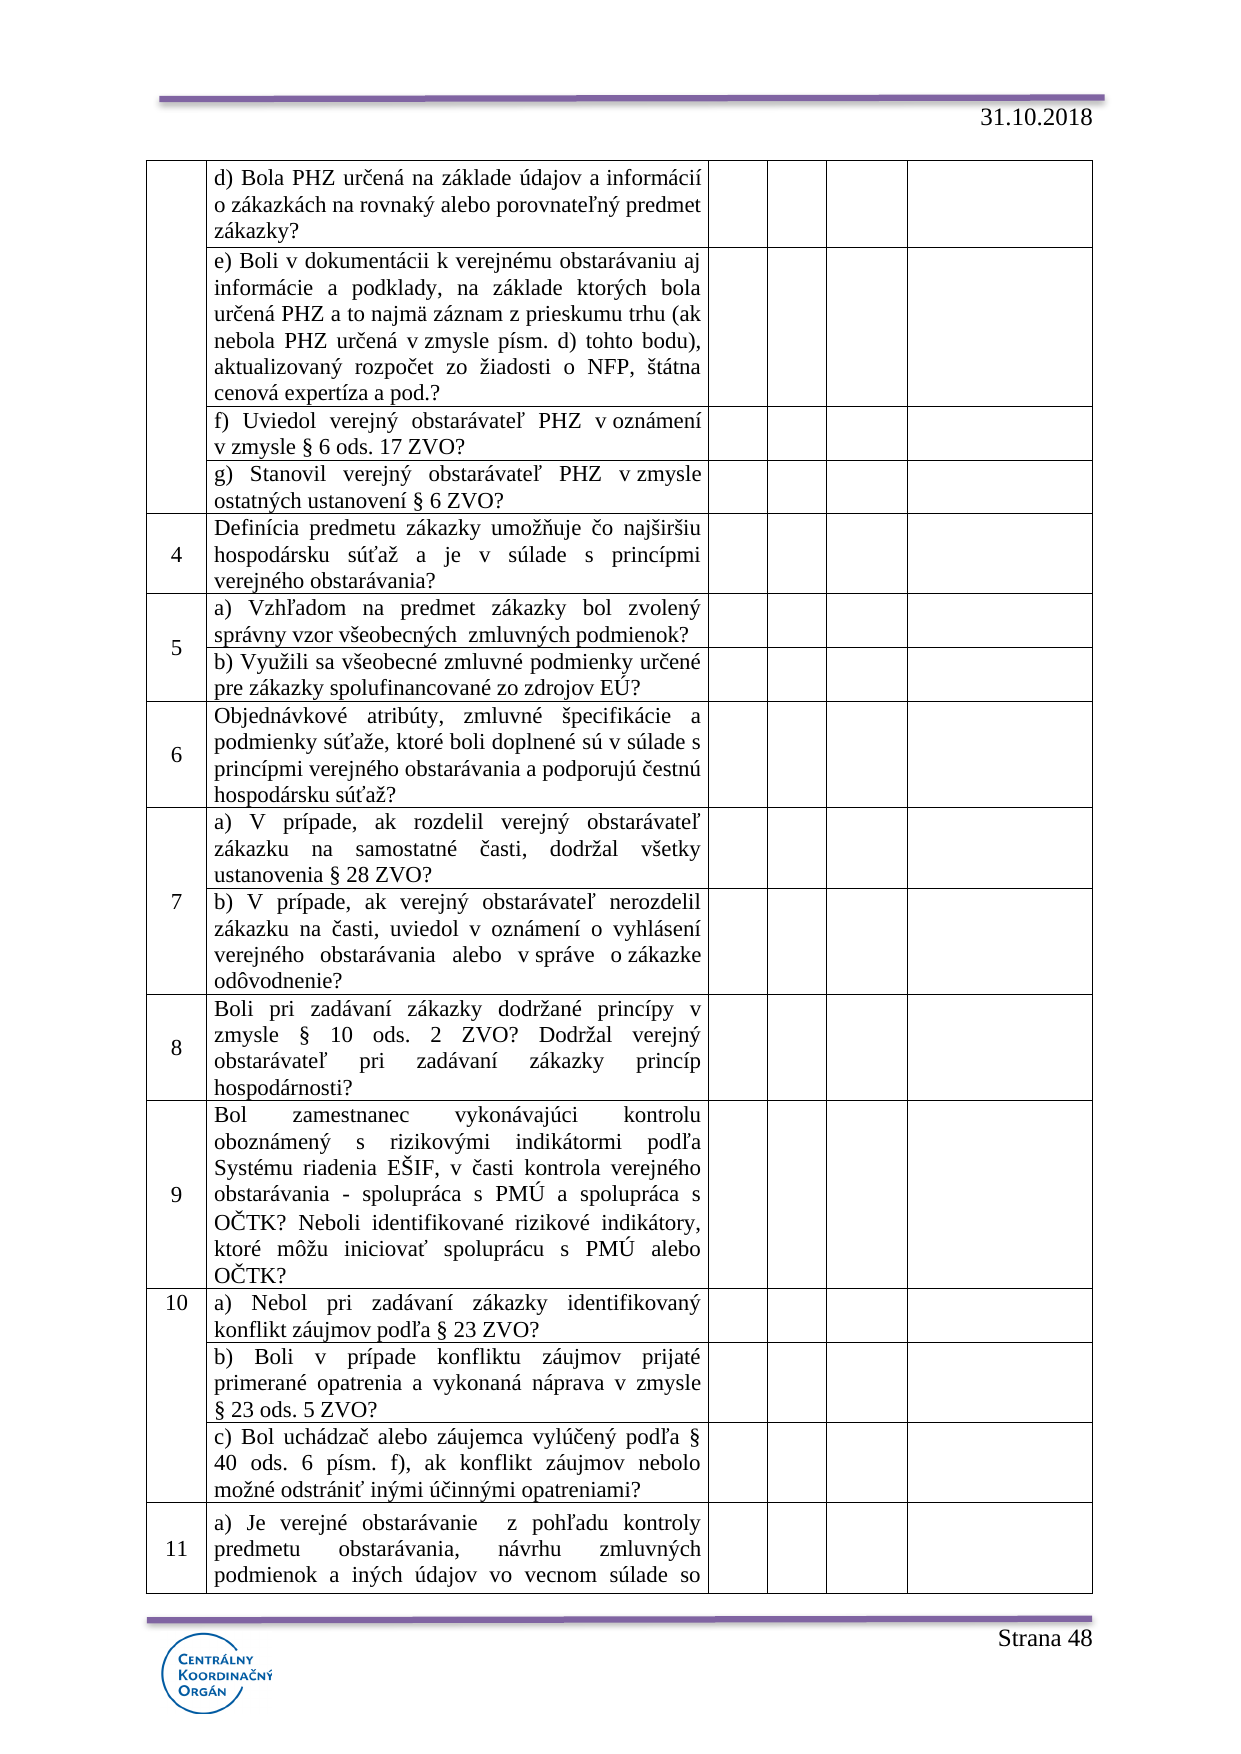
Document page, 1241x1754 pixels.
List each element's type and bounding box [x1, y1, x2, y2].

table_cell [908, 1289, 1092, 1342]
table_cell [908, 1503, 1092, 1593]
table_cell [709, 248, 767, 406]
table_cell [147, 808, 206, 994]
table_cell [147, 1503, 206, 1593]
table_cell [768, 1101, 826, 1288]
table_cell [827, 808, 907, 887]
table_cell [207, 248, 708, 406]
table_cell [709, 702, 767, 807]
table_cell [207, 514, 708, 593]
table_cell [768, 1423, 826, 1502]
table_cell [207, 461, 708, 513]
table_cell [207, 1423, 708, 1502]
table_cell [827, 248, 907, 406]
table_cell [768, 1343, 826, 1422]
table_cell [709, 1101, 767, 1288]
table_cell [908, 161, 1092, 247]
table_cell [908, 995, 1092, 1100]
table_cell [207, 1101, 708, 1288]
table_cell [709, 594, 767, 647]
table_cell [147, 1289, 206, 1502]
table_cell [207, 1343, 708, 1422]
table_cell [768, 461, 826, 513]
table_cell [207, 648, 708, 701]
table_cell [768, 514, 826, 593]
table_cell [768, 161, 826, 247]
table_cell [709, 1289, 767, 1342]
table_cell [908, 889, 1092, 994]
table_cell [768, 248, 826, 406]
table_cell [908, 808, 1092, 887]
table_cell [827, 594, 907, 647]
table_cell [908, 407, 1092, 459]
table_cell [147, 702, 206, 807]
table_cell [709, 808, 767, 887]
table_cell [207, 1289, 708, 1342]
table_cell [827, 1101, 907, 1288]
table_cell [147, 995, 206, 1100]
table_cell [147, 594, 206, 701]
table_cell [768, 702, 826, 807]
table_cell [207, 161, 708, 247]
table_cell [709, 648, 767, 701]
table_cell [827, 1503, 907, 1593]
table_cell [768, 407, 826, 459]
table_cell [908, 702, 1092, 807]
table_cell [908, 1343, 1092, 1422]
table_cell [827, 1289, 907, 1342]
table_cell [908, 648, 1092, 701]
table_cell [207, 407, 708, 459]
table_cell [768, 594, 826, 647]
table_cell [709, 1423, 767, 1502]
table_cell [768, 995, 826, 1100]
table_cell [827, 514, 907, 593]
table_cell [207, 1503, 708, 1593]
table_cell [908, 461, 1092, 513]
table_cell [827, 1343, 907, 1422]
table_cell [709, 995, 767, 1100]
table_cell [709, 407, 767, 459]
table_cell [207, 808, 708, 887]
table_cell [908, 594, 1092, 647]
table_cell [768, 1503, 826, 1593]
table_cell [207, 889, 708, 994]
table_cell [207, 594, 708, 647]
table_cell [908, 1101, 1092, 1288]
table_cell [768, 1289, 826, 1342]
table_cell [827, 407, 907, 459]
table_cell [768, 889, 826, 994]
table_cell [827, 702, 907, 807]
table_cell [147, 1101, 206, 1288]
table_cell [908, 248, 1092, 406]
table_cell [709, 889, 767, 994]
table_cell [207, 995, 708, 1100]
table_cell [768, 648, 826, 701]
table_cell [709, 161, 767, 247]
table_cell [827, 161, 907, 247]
picture [159, 1631, 272, 1713]
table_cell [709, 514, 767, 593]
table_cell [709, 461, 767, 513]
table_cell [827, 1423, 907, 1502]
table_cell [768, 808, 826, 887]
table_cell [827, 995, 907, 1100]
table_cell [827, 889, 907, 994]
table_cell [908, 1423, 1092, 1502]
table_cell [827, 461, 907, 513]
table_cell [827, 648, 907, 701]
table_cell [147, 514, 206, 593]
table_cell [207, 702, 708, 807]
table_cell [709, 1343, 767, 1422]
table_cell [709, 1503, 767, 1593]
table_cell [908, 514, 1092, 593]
